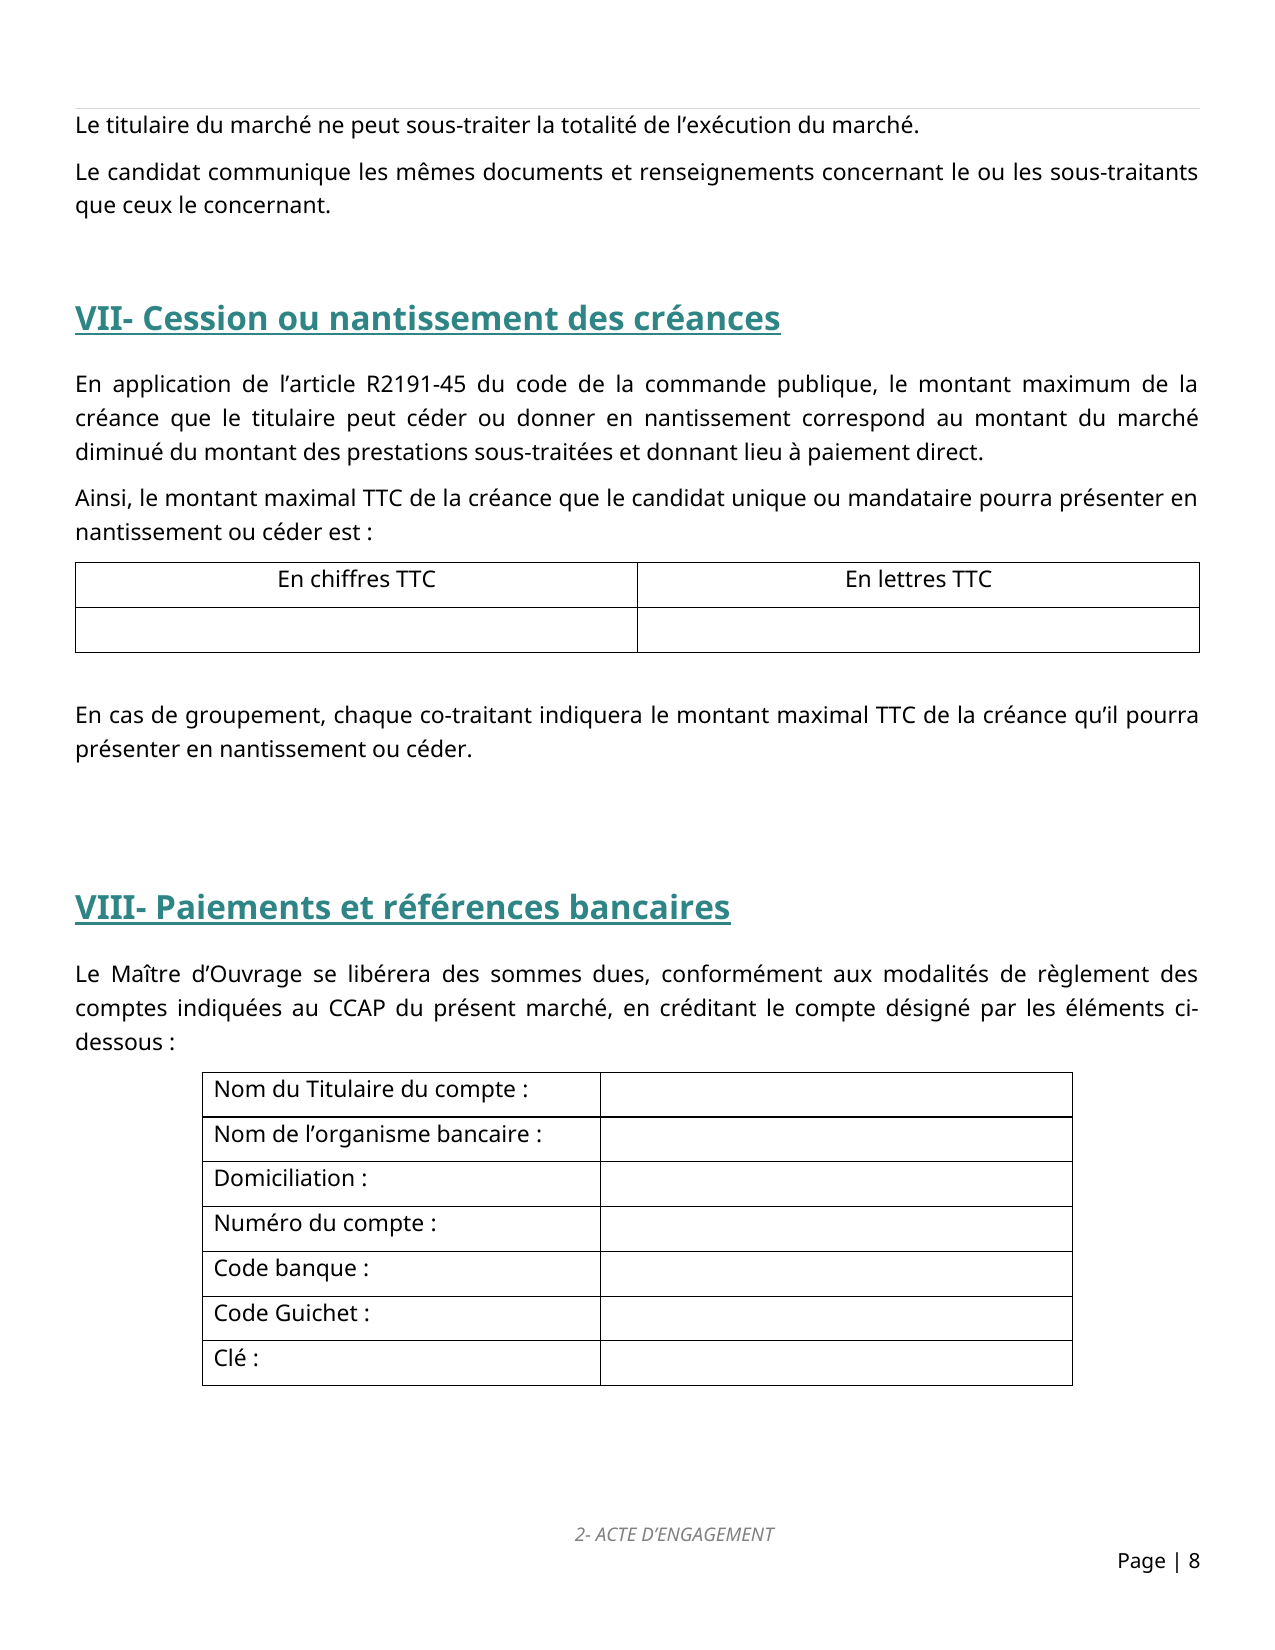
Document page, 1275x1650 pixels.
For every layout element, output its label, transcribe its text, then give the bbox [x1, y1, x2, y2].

table_header En chiffres TTC [76, 563, 637, 607]
table_cell Code Guichet : [203, 1297, 600, 1340]
text En application de l’article R2191-45 du code de la commande publique, le montant maximum de la créance que le titulaire peut céder ou donner en nantissement correspond au montant du marché diminué du montant des prestations sous-traitées et donnant lieu à paiement direct. [75, 368, 1200, 467]
table_cell [601, 1207, 1072, 1251]
table_header En lettres TTC [638, 563, 1199, 607]
table_cell Nom de l’organisme bancaire : [203, 1118, 600, 1161]
table_cell Numéro du compte : [203, 1207, 600, 1251]
text Le Maître d’Ouvrage se libérera des sommes dues, conformément aux modalités de règlement des comptes indiquées au CCAP du présent marché, en créditant le compte désigné par les éléments ci-dessous : [75, 958, 1200, 1057]
subtitle Paiements et références bancaires [75, 884, 1200, 929]
table_header Nom du Titulaire du compte : [203, 1073, 600, 1116]
text Le titulaire du marché ne peut sous-traiter la totalité de l’exécution du marché. [75, 109, 1200, 141]
table_header [601, 1073, 1072, 1116]
table_cell [601, 1341, 1072, 1385]
text Ainsi, le montant maximal TTC de la créance que le candidat unique ou mandataire pourra présenter en nantissement ou céder est : [75, 482, 1200, 547]
table_cell [601, 1118, 1072, 1161]
subtitle Cession ou nantissement des créances [75, 294, 1200, 340]
table_cell [601, 1297, 1072, 1340]
table_cell [601, 1252, 1072, 1296]
table_cell Code banque : [203, 1252, 600, 1296]
table_cell [601, 1162, 1072, 1206]
table_cell Clé : [203, 1341, 600, 1385]
text Le candidat communique les mêmes documents et renseignements concernant le ou les sous-traitants que ceux le concernant. [75, 156, 1200, 221]
table_cell [76, 608, 637, 652]
table_cell Domiciliation : [203, 1162, 600, 1206]
table_cell [638, 608, 1199, 652]
text En cas de groupement, chaque co-traitant indiquera le montant maximal TTC de la créance qu’il pourra présenter en nantissement ou céder. [75, 699, 1200, 764]
